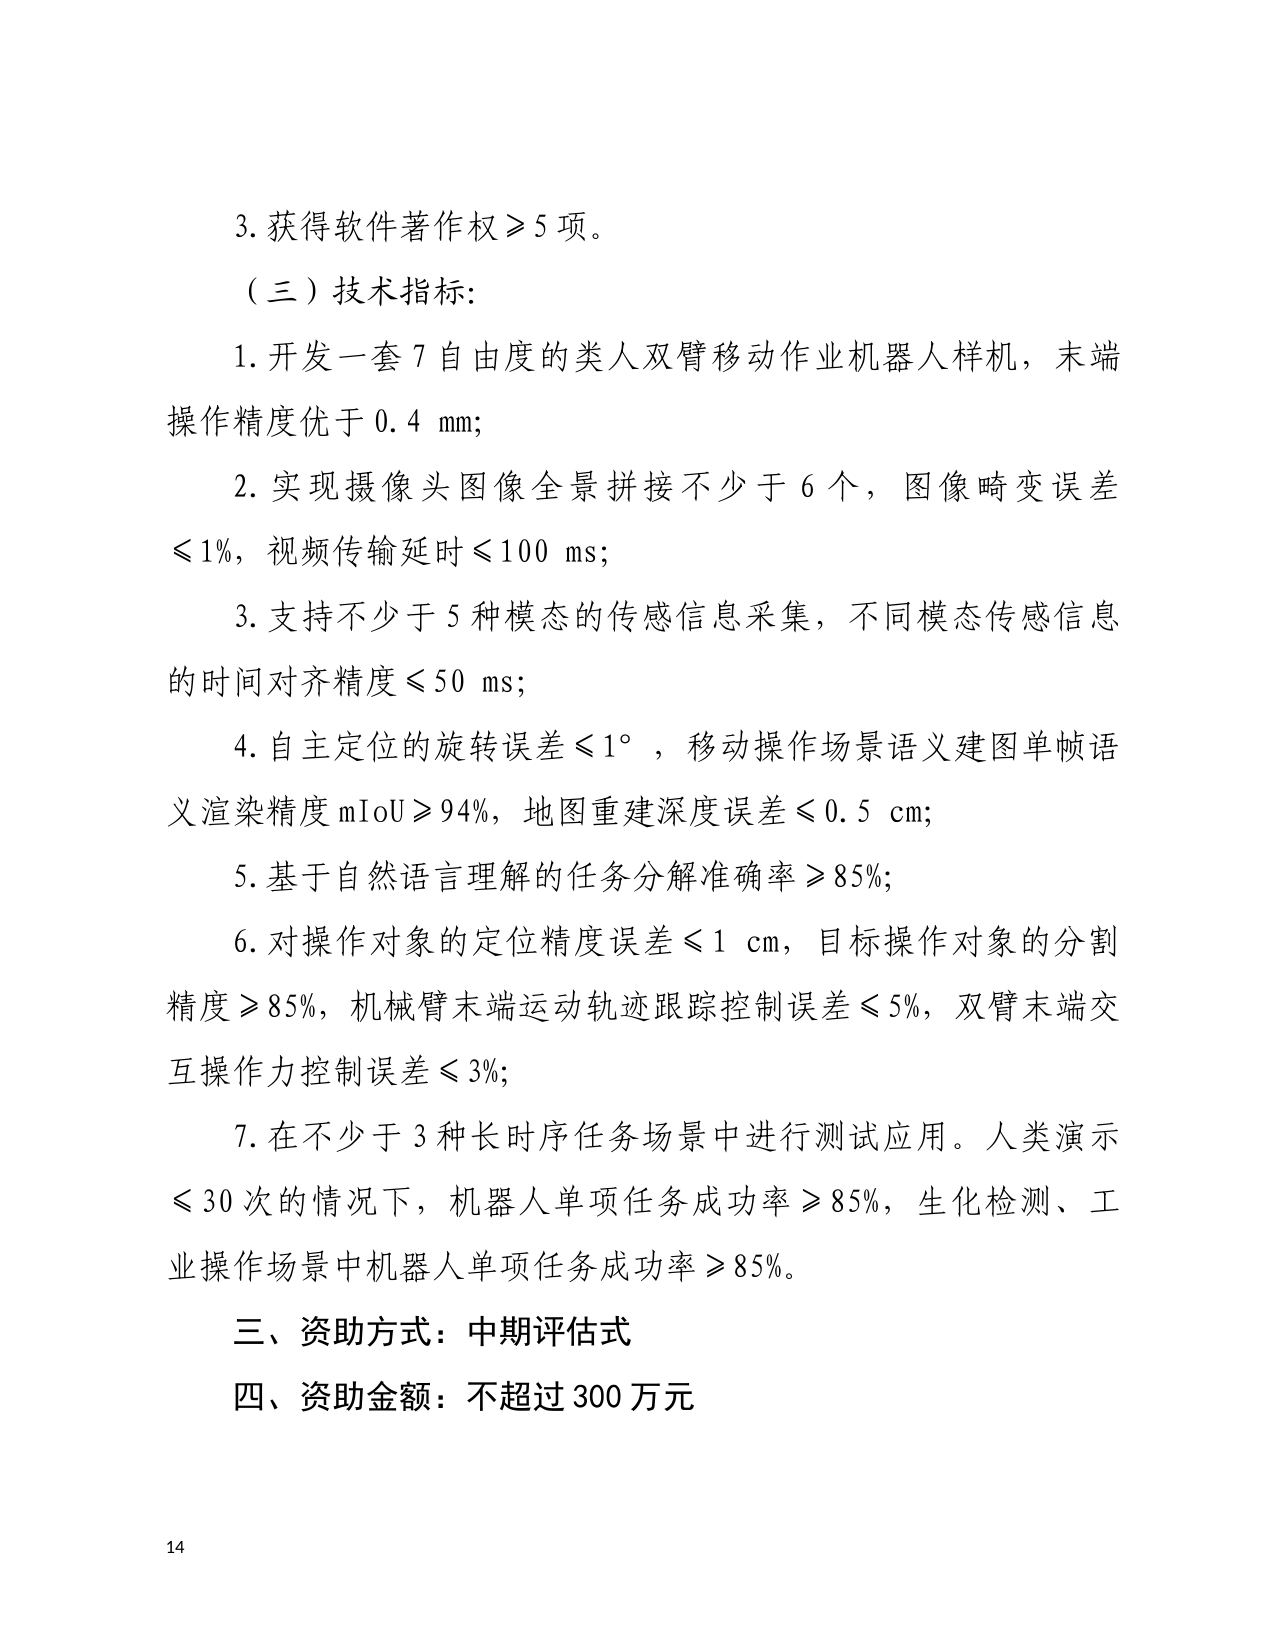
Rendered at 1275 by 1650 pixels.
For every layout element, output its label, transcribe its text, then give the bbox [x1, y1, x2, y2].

text 4.自主定位的旋转误差≤1°，移动操作场景语义建图单帧语义渲染精度mIoU≥94%，地图重建深度误差≤0.5 cm； [165, 711, 1121, 841]
text 6.对操作对象的定位精度误差≤1 cm，目标操作对象的分割精度≥85%，机械臂末端运动轨迹跟踪控制误差≤5%，双臂末端交互操作力控制误差≤3%； [165, 906, 1121, 1101]
list 三、资助方式：中期评估式 [165, 1296, 1121, 1361]
text 3.支持不少于5种模态的传感信息采集，不同模态传感信息的时间对齐精度≤50 ms； [165, 581, 1121, 711]
text 1.开发一套7自由度的类人双臂移动作业机器人样机，末端操作精度优于0.4 mm； [165, 321, 1121, 451]
text 5.基于自然语言理解的任务分解准确率≥85%； [165, 841, 1121, 906]
text 7.在不少于3种长时序任务场景中进行测试应用。人类演示≤30次的情况下，机器人单项任务成功率≥85%，生化检测、工业操作场景中机器人单项任务成功率≥85%。 [165, 1101, 1121, 1296]
list 四、资助金额：不超过300万元 [165, 1361, 1121, 1426]
text 3.获得软件著作权≥5项。 [165, 191, 1121, 256]
text 2.实现摄像头图像全景拼接不少于6个，图像畸变误差≤1%，视频传输延时≤100 ms； [165, 451, 1121, 581]
text （三）技术指标： [165, 256, 1121, 321]
